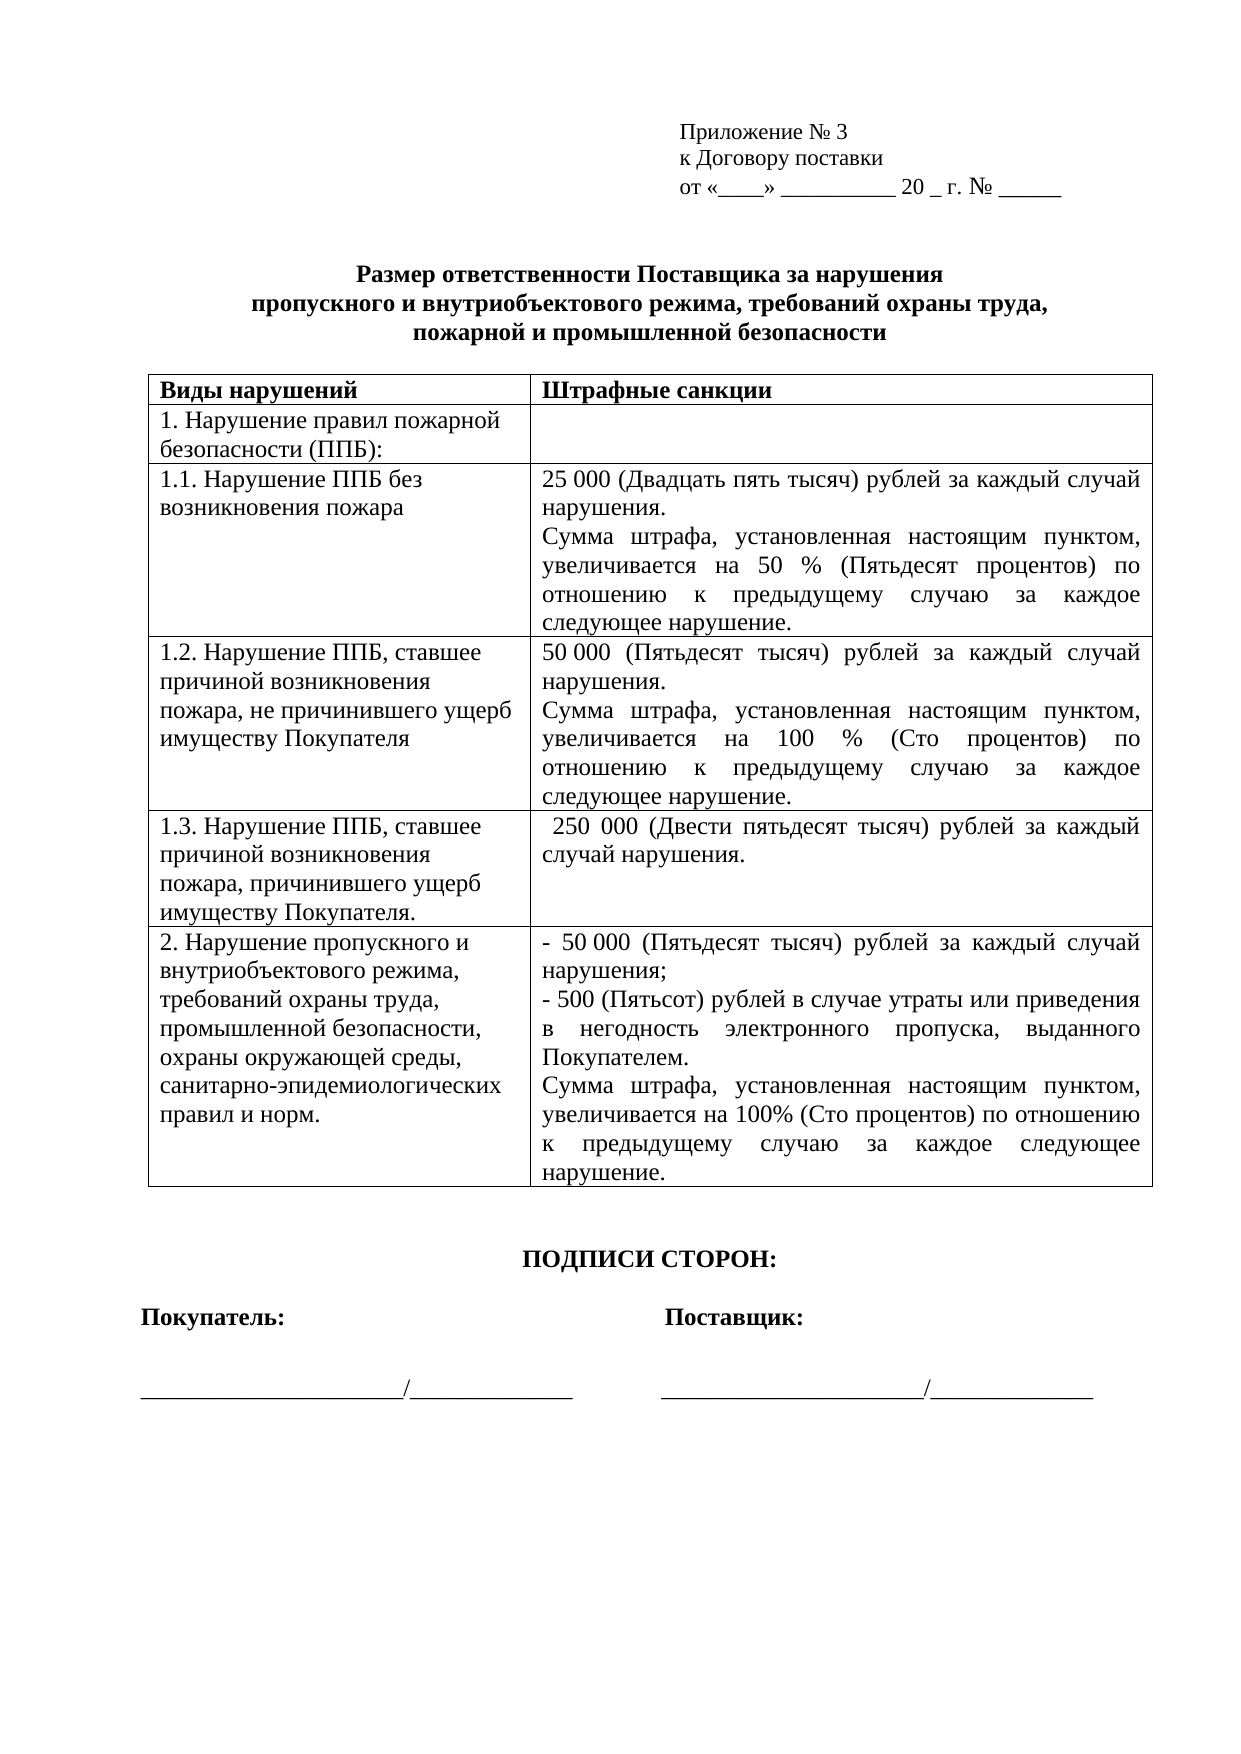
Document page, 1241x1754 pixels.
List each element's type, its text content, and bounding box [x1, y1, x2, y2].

table_cell - 50 000 (Пятьдесят тысяч) рублей за каждый случай нарушения; - 500 (Пятьсот) рублей в случае утраты или приведения в негодность электронного пропуска, выданного Покупателем. Сумма штрафа, установленная настоящим пунктом, увеличивается на 100% (Сто процентов) по отношению к предыдущему случаю за каждое следующее нарушение. [531, 927, 1152, 1186]
table_header Штрафные санкции [531, 375, 1152, 404]
text Приложение № 3 [148, 118, 1142, 144]
table_cell 1.2. Нарушение ППБ, ставшее причиной возникновения пожара, не причинившего ущерб имуществу Покупателя [149, 637, 530, 810]
text пожарной и промышленной безопасности [148, 317, 1152, 346]
table_cell 2. Нарушение пропускного и внутриобъектового режима, требований охраны труда, промышленной безопасности, охраны окружающей среды, санитарно-эпидемиологических правил и норм. [149, 927, 530, 1186]
text от «____» __________ 20 _ г. № _____ [148, 171, 1152, 199]
table_cell 250 000 (Двести пятьдесят тысяч) рублей за каждый случай нарушения. [531, 811, 1152, 926]
table_cell [531, 405, 1152, 463]
table_header Покупатель: _____________________/_____________ [129, 1302, 650, 1460]
text ПОДПИСИ СТОРОН: [148, 1244, 1152, 1273]
text к Договору поставки [148, 144, 1142, 171]
table_header Виды нарушений [149, 375, 530, 404]
table_cell 1.1. Нарушение ППБ без возникновения пожара [149, 464, 530, 636]
table_cell 1. Нарушение правил пожарной безопасности (ППБ): [149, 405, 530, 463]
table_cell 1.3. Нарушение ППБ, ставшее причиной возникновения пожара, причинившего ущерб имуществу Покупателя. [149, 811, 530, 926]
text Размер ответственности Поставщика за нарушения [148, 259, 1152, 288]
text пропускного и внутриобъектового режима, требований охраны труда, [148, 288, 1152, 317]
table_cell 25 000 (Двадцать пять тысяч) рублей за каждый случай нарушения. Сумма штрафа, установленная настоящим пунктом, увеличивается на 50 % (Пятьдесят процентов) по отношению к предыдущему случаю за каждое следующее нарушение. [531, 464, 1152, 636]
table_header Поставщик: _____________________/_____________ [650, 1302, 1152, 1460]
table_cell 50 000 (Пятьдесят тысяч) рублей за каждый случай нарушения. Сумма штрафа, установленная настоящим пунктом, увеличивается на 100 % (Сто процентов) по отношению к предыдущему случаю за каждое следующее нарушение. [531, 637, 1152, 810]
